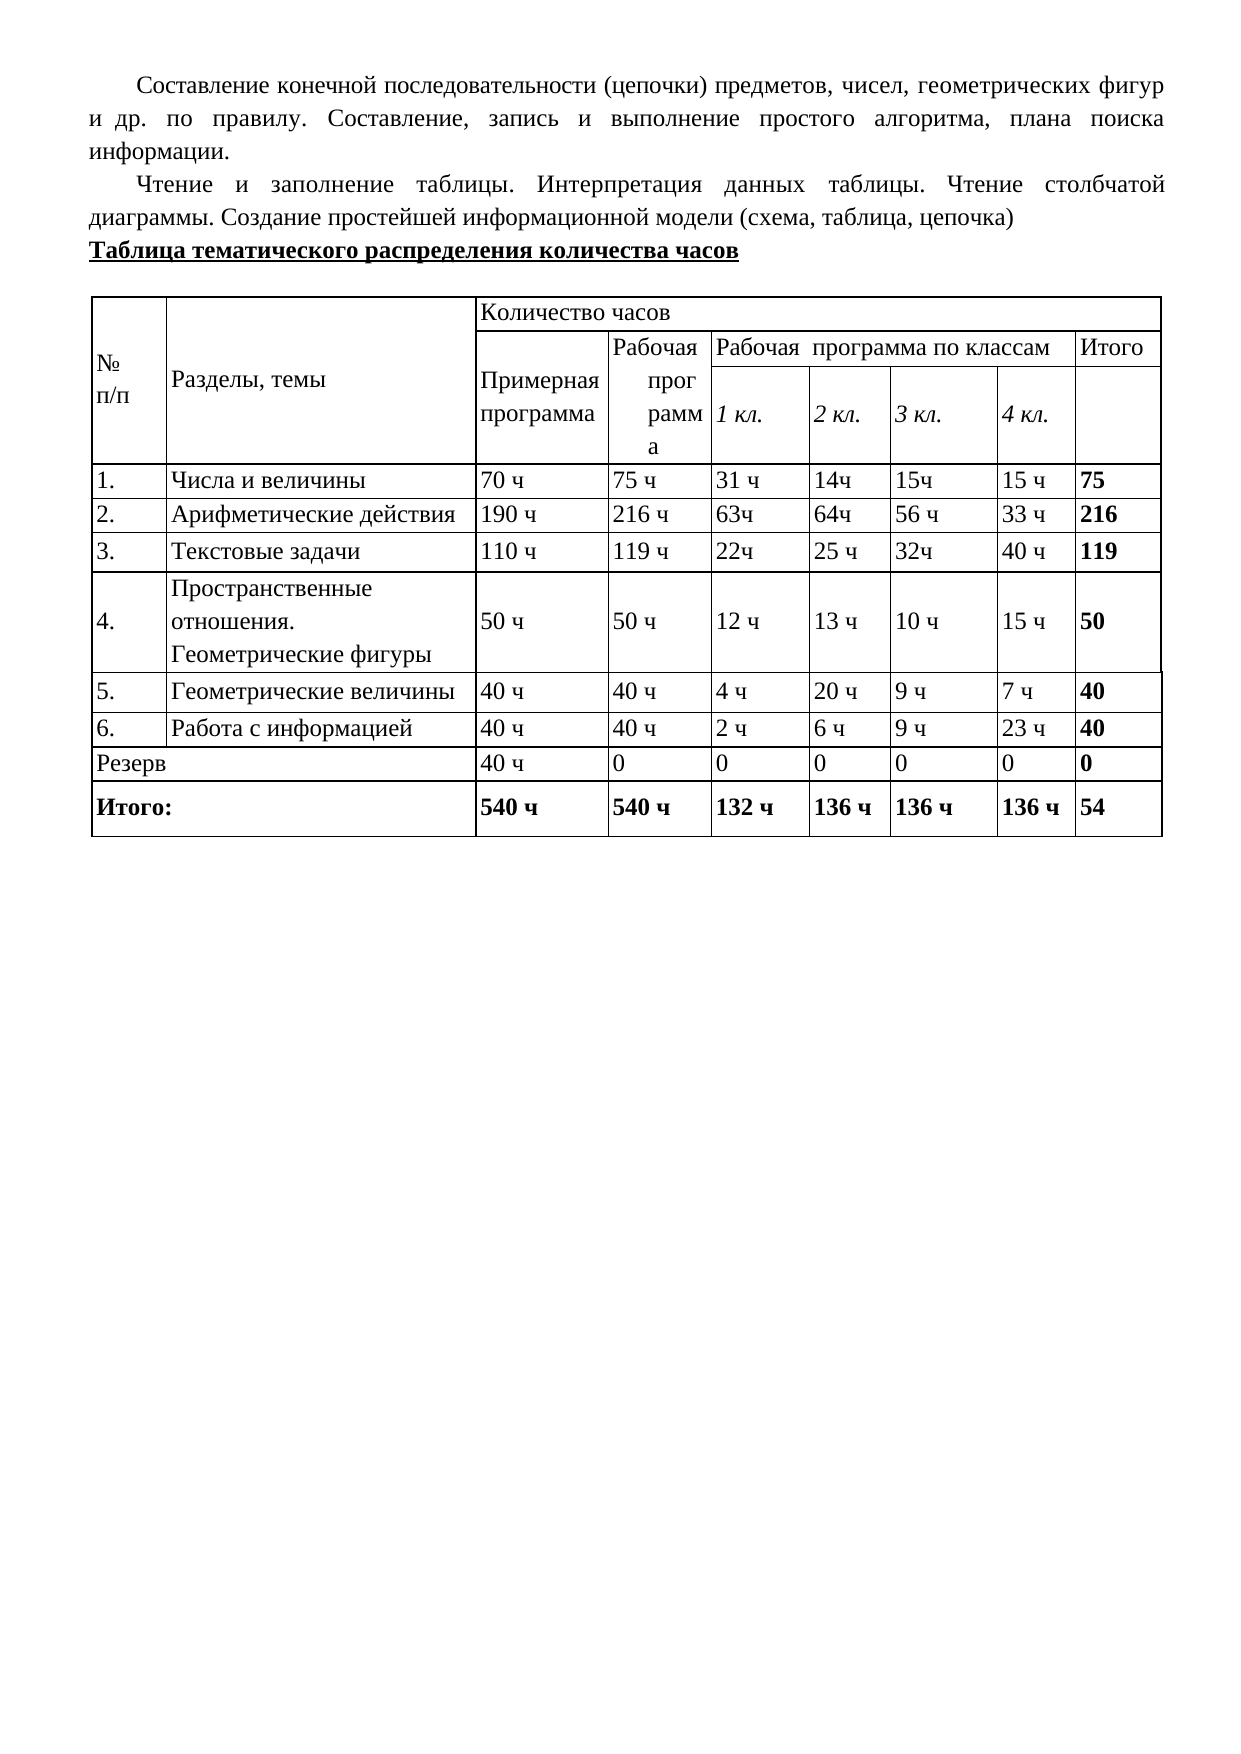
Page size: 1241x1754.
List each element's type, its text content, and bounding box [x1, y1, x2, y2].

table_cell 2 кл. [810, 367, 890, 463]
table_cell Рабочая программа по классам [712, 332, 1075, 366]
table_cell Арифметические действия [167, 499, 475, 532]
table_cell 136 ч [810, 782, 890, 836]
table_cell 15 ч [998, 573, 1075, 671]
table_cell 50 ч [477, 573, 608, 671]
table_cell Резерв [93, 748, 475, 780]
table_cell 23 ч [998, 713, 1075, 746]
table_cell 0 [998, 748, 1075, 780]
text Таблица тематического распределения количества часов [89, 235, 1165, 264]
table_cell 5. [93, 673, 166, 712]
table_cell 13 ч [810, 573, 890, 671]
table_cell 0 [1076, 748, 1161, 780]
table_header № п/п [93, 298, 166, 463]
table_cell 40 ч [998, 533, 1075, 571]
table_cell 3. [93, 533, 166, 571]
table_cell 7 ч [998, 673, 1075, 712]
table_cell 4. [93, 573, 166, 671]
table_cell 50 [1076, 573, 1160, 671]
table_cell 31 ч [712, 465, 809, 497]
table_cell 63ч [712, 499, 809, 532]
table_cell 15ч [891, 465, 997, 497]
table_cell 190 ч [477, 499, 608, 532]
table_cell 40 ч [609, 713, 711, 746]
table_cell Итого: [93, 782, 475, 836]
table_cell 1 кл. [712, 367, 809, 463]
table_cell Примерная программа [477, 332, 608, 463]
table_cell Рабочая программа [609, 332, 711, 463]
table_cell Текстовые задачи [167, 533, 475, 571]
table_cell 0 [810, 748, 890, 780]
text Составление конечной последовательности (цепочки) предметов, чисел, геометрических фигур и др. по правилу. Составление, запись и выполнение простого алгоритма, плана поиска информации. [89, 70, 1165, 165]
table_cell 0 [891, 748, 997, 780]
table_cell [1076, 367, 1160, 463]
table_cell 216 [1076, 499, 1160, 532]
table_cell 3 кл. [891, 367, 997, 463]
table_cell 40 [1076, 673, 1161, 712]
table_cell 9 ч [891, 713, 997, 746]
table_cell 2 ч [712, 713, 809, 746]
table_cell 50 ч [609, 573, 711, 671]
table_cell 9 ч [891, 673, 997, 712]
table_cell 12 ч [712, 573, 809, 671]
table_cell 540 ч [477, 782, 608, 836]
table_cell 40 [1076, 713, 1161, 746]
table_header Разделы, темы [167, 298, 475, 463]
table_cell 136 ч [891, 782, 997, 836]
table_cell 132 ч [712, 782, 809, 836]
table_cell 40 ч [609, 673, 711, 712]
text Чтение и заполнение таблицы. Интерпретация данных таблицы. Чтение столбчатой диаграммы. Создание простейшей информационной модели (схема, таблица, цепочка) [89, 169, 1165, 231]
table_cell 40 ч [477, 673, 608, 712]
table_cell 110 ч [477, 533, 608, 571]
table_cell 75 ч [609, 465, 711, 497]
table_cell Числа и величины [167, 465, 475, 497]
table_cell Геометрические величины [167, 673, 475, 712]
table_cell 119 [1076, 533, 1160, 571]
table_cell 75 [1076, 465, 1160, 497]
table_cell 6. [93, 713, 166, 746]
table_cell 33 ч [998, 499, 1075, 532]
table_cell 4 ч [712, 673, 809, 712]
table_cell 40 ч [477, 748, 608, 780]
table_cell 540 ч [609, 782, 711, 836]
table_cell 22ч [712, 533, 809, 571]
table_cell 64ч [810, 499, 890, 532]
table_cell 119 ч [609, 533, 711, 571]
table_cell 2. [93, 499, 166, 532]
table_cell 70 ч [477, 465, 608, 497]
table_cell 10 ч [891, 573, 997, 671]
table_cell 1. [93, 465, 166, 497]
table_cell 136 ч [998, 782, 1075, 836]
table_cell Пространственные отношения. Геометрические фигуры [167, 573, 475, 671]
table_cell 25 ч [810, 533, 890, 571]
table_cell 40 ч [477, 713, 608, 746]
table_cell 15 ч [998, 465, 1075, 497]
table_cell 6 ч [810, 713, 890, 746]
table_cell 54 [1076, 782, 1161, 836]
table_cell Работа с информацией [167, 713, 475, 746]
table_cell 4 кл. [998, 367, 1075, 463]
table_cell 0 [609, 748, 711, 780]
table_cell 0 [712, 748, 809, 780]
table_cell Итого [1076, 332, 1160, 366]
table_cell 32ч [891, 533, 997, 571]
table_cell 216 ч [609, 499, 711, 532]
table_cell 14ч [810, 465, 890, 497]
table_header Количество часов [477, 298, 1160, 330]
table_cell 56 ч [891, 499, 997, 532]
table_cell 20 ч [810, 673, 890, 712]
